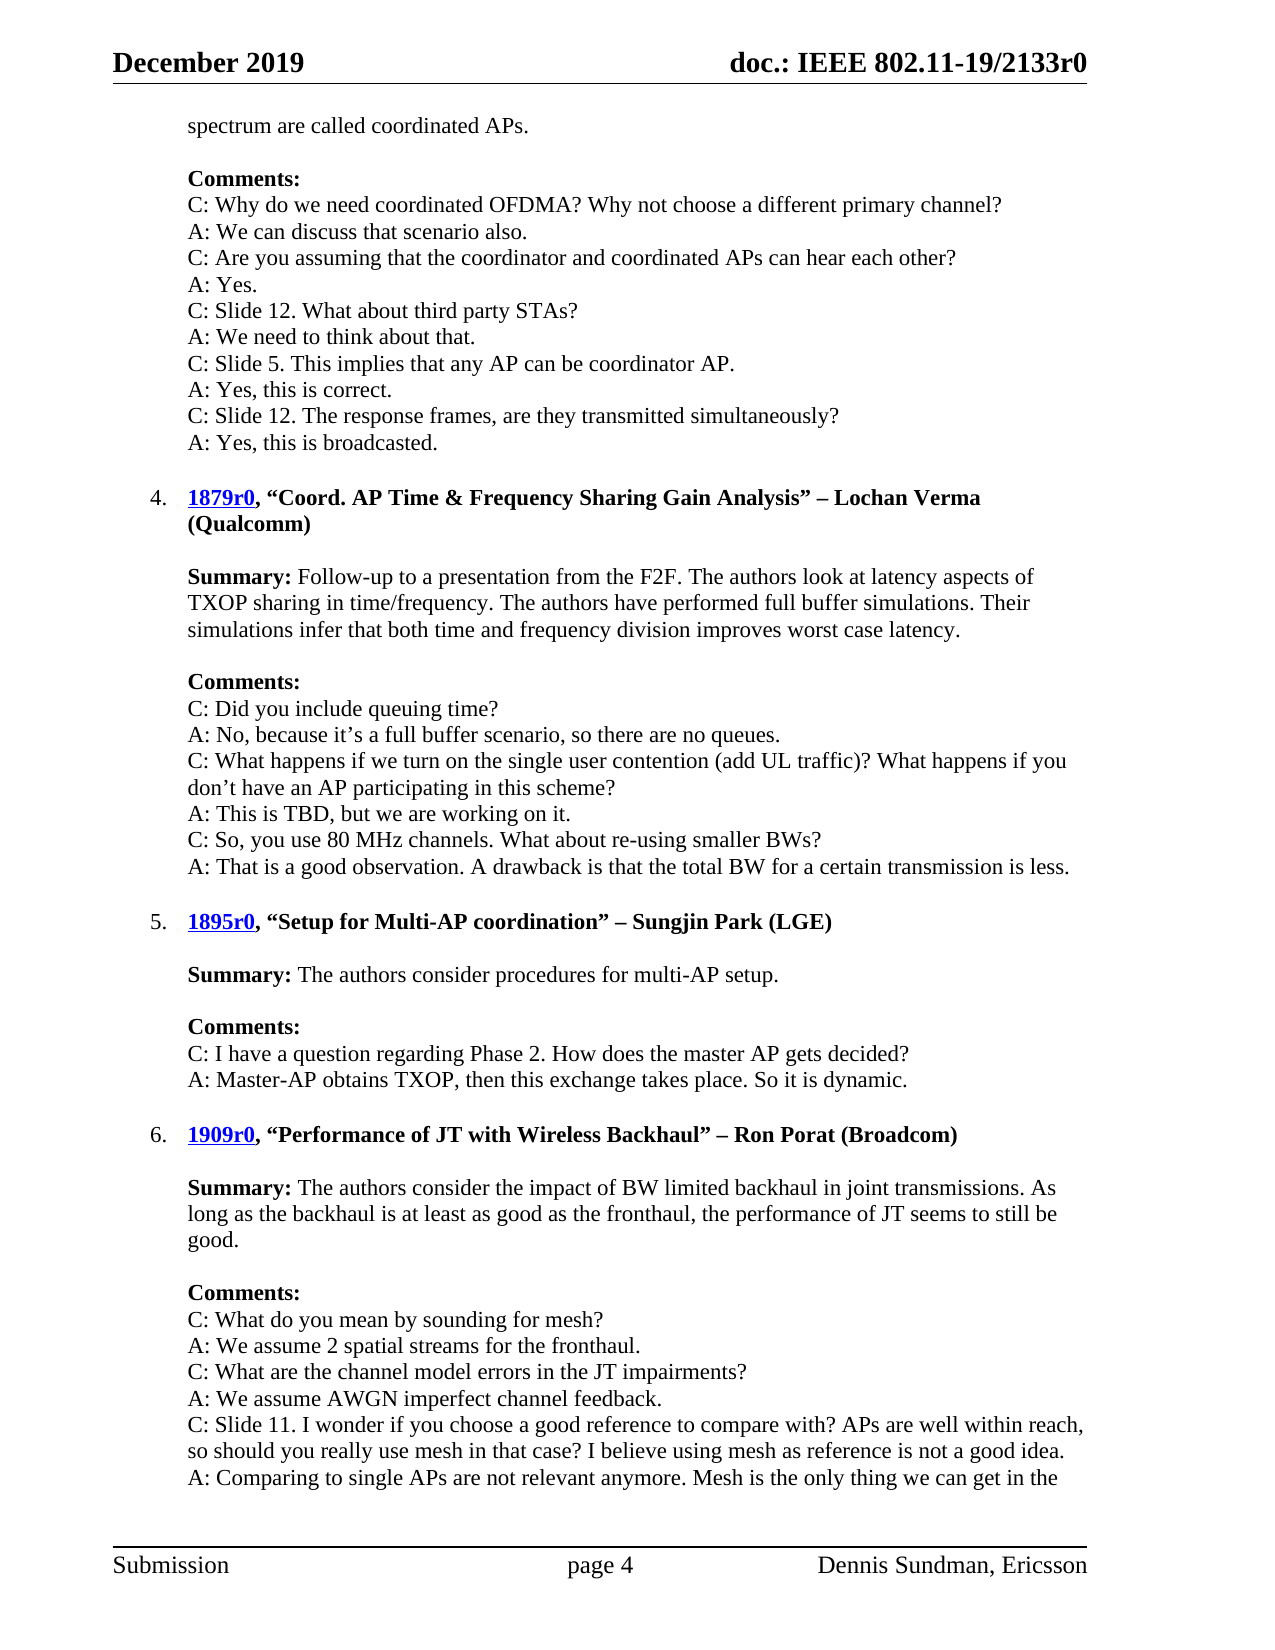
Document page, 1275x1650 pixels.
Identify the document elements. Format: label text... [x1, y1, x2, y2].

list 1879r0, “Coord. AP Time & Frequency Sharing Gain Analysis” – Lochan Verma (Qualcomm) Summary: Follow-up to a presentation from the F2F. The authors look at latency aspects of TXOP sharing in time/frequency. The authors have performed full buffer simulations. Their simulations infer that both time and frequency division improves worst case latency. Comments: C: Did you include queuing time? A: No, because it’s a full buffer scenario, so there are no queues. C: What happens if we turn on the single user contention (add UL traffic)? What happens if you don’t have an AP participating in this scheme? A: This is TBD, but we are working on it. C: So, you use 80 MHz channels. What about re-using smaller BWs? A: That is a good observation. A drawback is that the total BW for a certain transmission is less. [150, 484, 1087, 908]
list 1895r0, “Setup for Multi-AP coordination” – Sungjin Park (LGE) Summary: The authors consider procedures for multi-AP setup. Comments: C: I have a question regarding Phase 2. How does the master AP gets decided? A: Master-AP obtains TXOP, then this exchange takes place. So it is dynamic. [150, 908, 1087, 1121]
